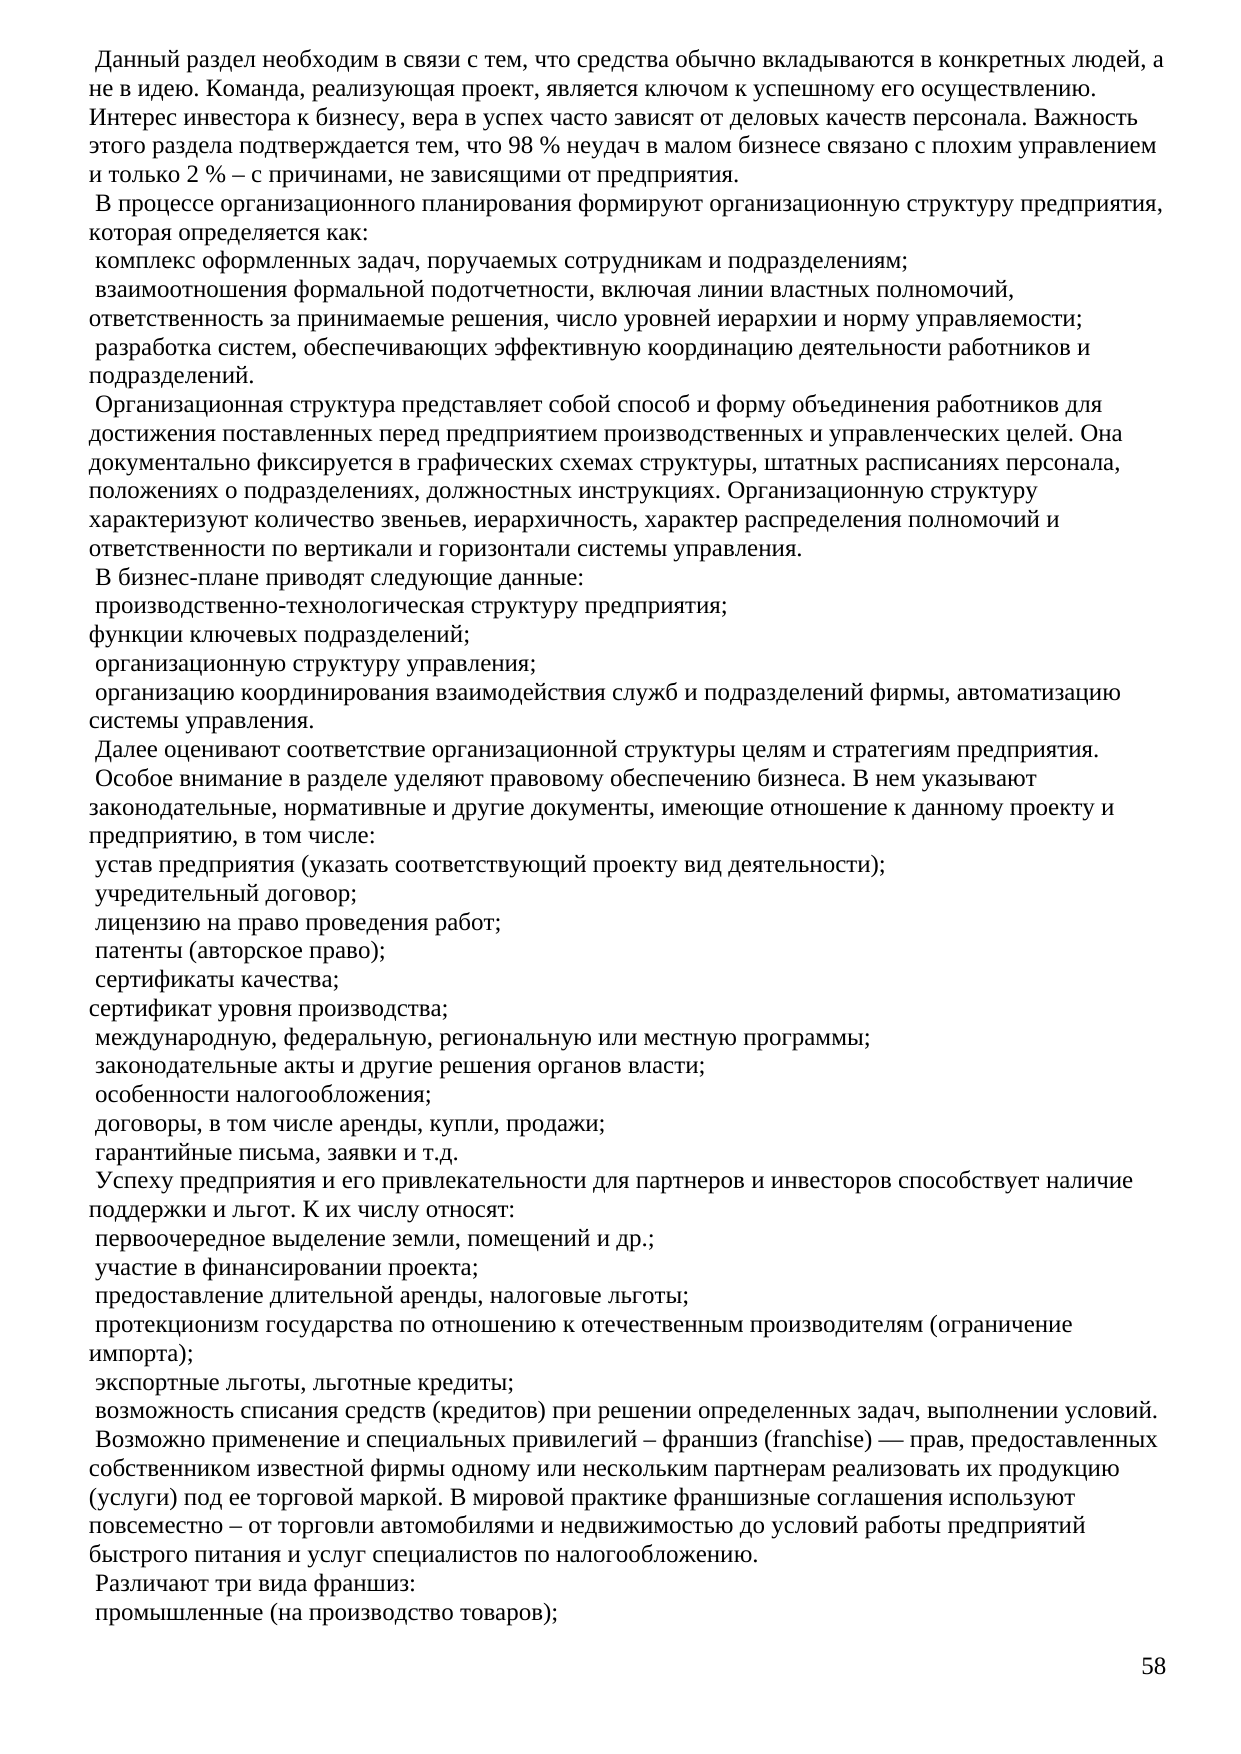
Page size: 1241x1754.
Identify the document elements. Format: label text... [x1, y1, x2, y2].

text первоочередное выделение земли, помещений и др.; [89, 1223, 1166, 1252]
text Данный раздел необходим в связи с тем, что средства обычно вкладываются в конкретных людей, а не в идею. Команда, реализующая проект, является ключом к успешному его осуществлению. Интерес инвестора к бизнесу, вера в успех часто зависят от деловых качеств персонала. Важность этого раздела подтверждается тем, что 98 % неудач в малом бизнесе связано с плохим управлением и только 2 % – с причинами, не зависящими от предприятия. [89, 44, 1166, 188]
text функции ключевых подразделений; [89, 619, 1166, 648]
text сертификаты качества; [89, 964, 1166, 993]
text устав предприятия (указать соответствующий проекту вид деятельности); [89, 849, 1166, 878]
text взаимоотношения формальной подотчетности, включая линии властных полномочий, ответственность за принимаемые решения, число уровней иерархии и норму управляемости; [89, 274, 1166, 332]
text протекционизм государства по отношению к отечественным производителям (ограничение импорта); [89, 1309, 1166, 1367]
text Возможно применение и специальных привилегий – франшиз (franchise) — прав, предоставленных собственником известной фирмы одному или нескольким партнерам реализовать их продукцию (услуги) под ее торговой маркой. В мировой практике франшизные соглашения используют повсеместно – от торговли автомобилями и недвижимостью до условий работы предприятий быстрого питания и услуг специалистов по налогообложению. [89, 1424, 1166, 1568]
text лицензию на право проведения работ; [89, 907, 1166, 936]
text договоры, в том числе аренды, купли, продажи; [89, 1108, 1166, 1137]
text Различают три вида франшиз: [89, 1568, 1166, 1597]
text гарантийные письма, заявки и т.д. [89, 1137, 1166, 1166]
text Далее оценивают соответствие организационной структуры целям и стратегиям предприятия. [89, 734, 1166, 763]
text организацию координирования взаимодействия служб и подразделений фирмы, автоматизацию системы управления. [89, 677, 1166, 734]
text В бизнес-плане приводят следующие данные: [89, 562, 1166, 591]
text сертификат уровня производства; [89, 993, 1166, 1022]
text В процессе организационного планирования формируют организационную структуру предприятия, которая определяется как: [89, 188, 1166, 246]
text законодательные акты и другие решения органов власти; [89, 1051, 1166, 1079]
text организационную структуру управления; [89, 648, 1166, 677]
text Организационная структура представляет собой способ и форму объединения работников для достижения поставленных перед предприятием производственных и управленческих целей. Она документально фиксируется в графических схемах структуры, штатных расписаниях персонала, положениях о подразделениях, должностных инструкциях. Организационную структуру характеризуют количество звеньев, иерархичность, характер распределения полномочий и ответственности по вертикали и горизонтали системы управления. [89, 389, 1166, 562]
text патенты (авторское право); [89, 936, 1166, 964]
text разработка систем, обеспечивающих эффективную координацию деятельности работников и подразделений. [89, 332, 1166, 389]
text особенности налогообложения; [89, 1079, 1166, 1108]
text Особое внимание в разделе уделяют правовому обеспечению бизнеса. В нем указывают законодательные, нормативные и другие документы, имеющие отношение к данному проекту и предприятию, в том числе: [89, 763, 1166, 849]
text промышленные (на производство товаров); [89, 1597, 1166, 1626]
text экспортные льготы, льготные кредиты; [89, 1367, 1166, 1396]
text производственно-технологическая структуру предприятия; [89, 591, 1166, 619]
text учредительный договор; [89, 878, 1166, 907]
text международную, федеральную, региональную или местную программы; [89, 1022, 1166, 1051]
text комплекс оформленных задач, поручаемых сотрудникам и подразделениям; [89, 246, 1166, 274]
text Успеху предприятия и его привлекательности для партнеров и инвесторов способствует наличие поддержки и льгот. К их числу относят: [89, 1166, 1166, 1223]
text возможность списания средств (кредитов) при решении определенных задач, выполнении условий. [89, 1396, 1166, 1424]
text предоставление длительной аренды, налоговые льготы; [89, 1281, 1166, 1309]
text участие в финансировании проекта; [89, 1252, 1166, 1281]
